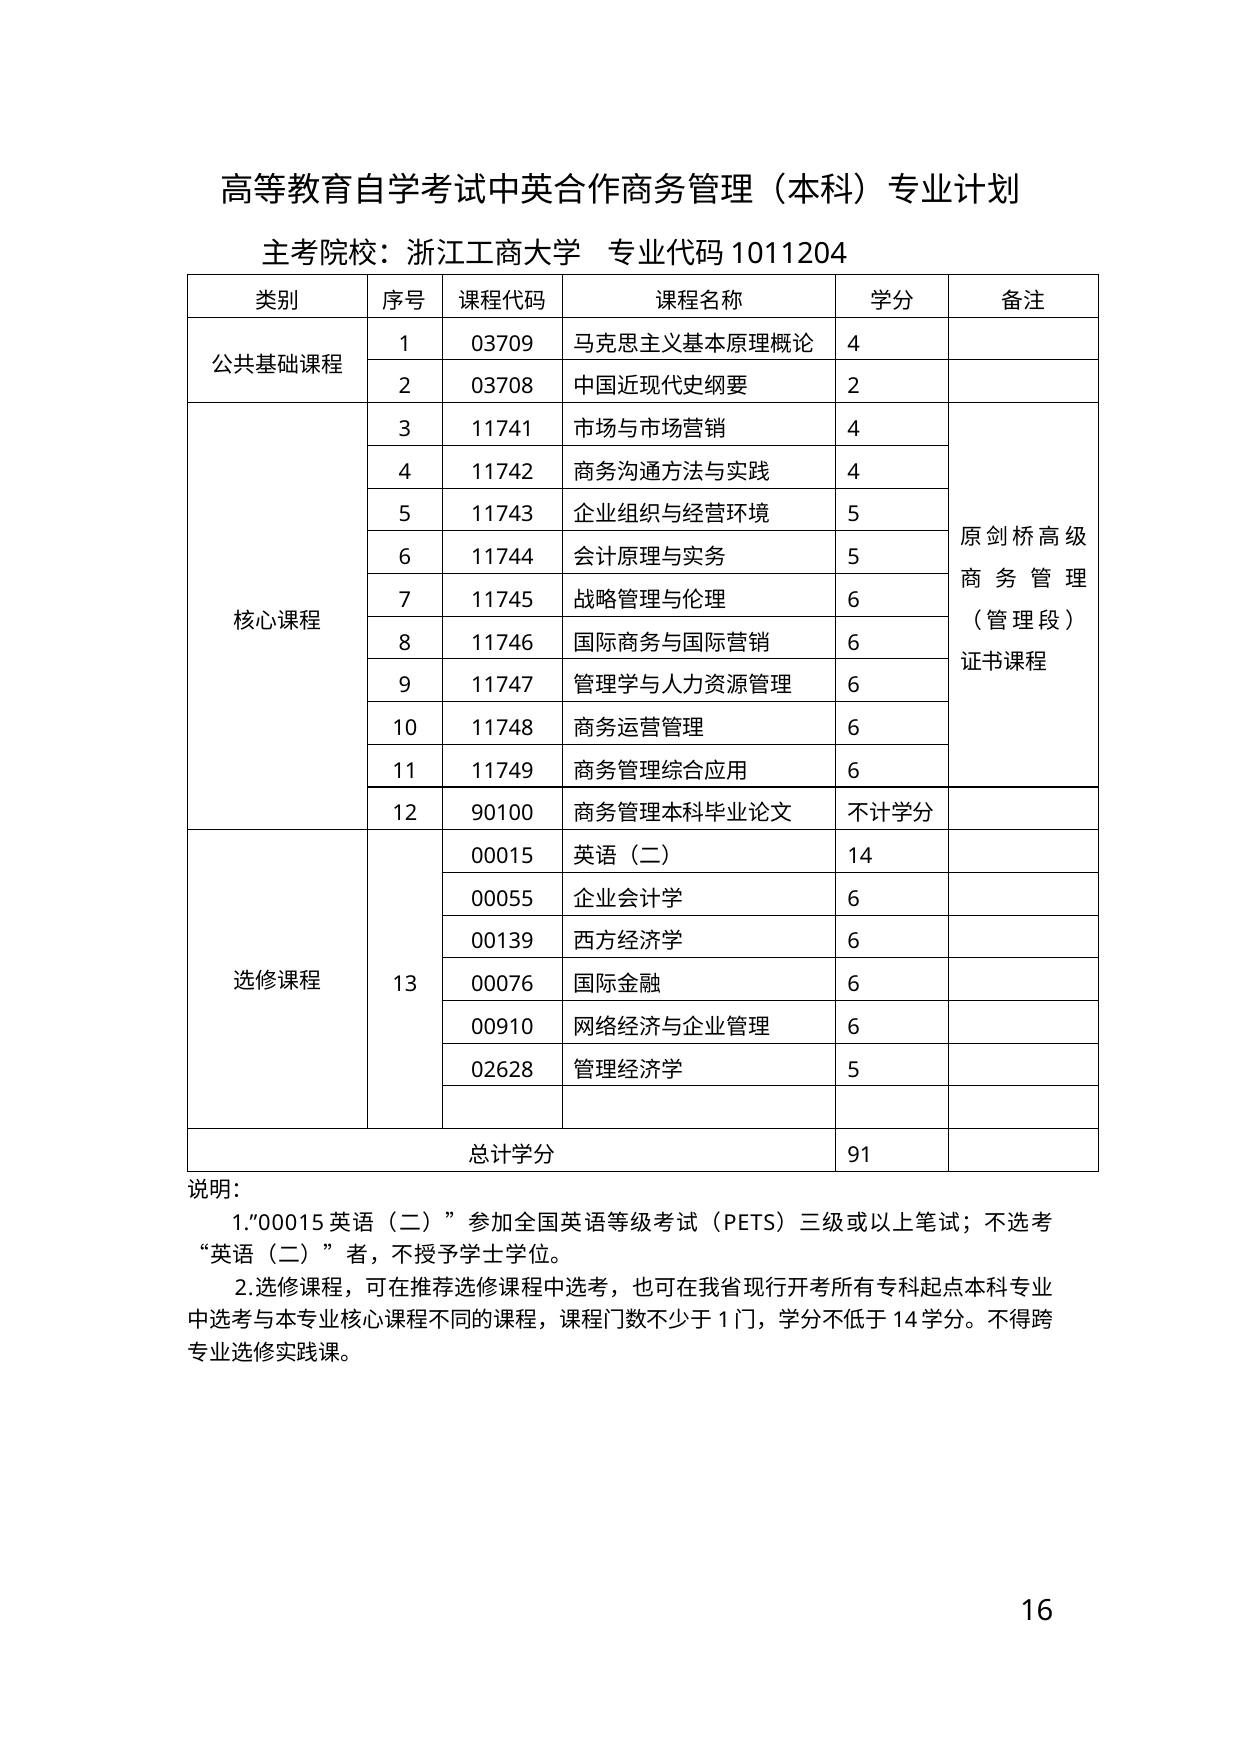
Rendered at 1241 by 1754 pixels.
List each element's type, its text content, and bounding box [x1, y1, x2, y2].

table_cell 6 [836, 659, 948, 701]
table_header 课程名称 [563, 275, 835, 317]
table_cell 68 [836, 1129, 948, 1171]
table_cell [949, 958, 1098, 1000]
table_cell 英语（二） [563, 830, 835, 872]
table_cell 企业组织与经营环境 [563, 489, 835, 530]
table_cell 4 [836, 318, 948, 359]
table_cell 90100 [443, 788, 562, 829]
text 2.选修课程，可在推荐选修课程中选考，也可在我省现行开考所有专科起点本科专业中选考与本专业核心课程不同的课程，课程门数不少于1门，学分不低于14学分。不得跨专业选修实践课。 [187, 1269, 1053, 1367]
table_header 备注 [949, 275, 1098, 317]
table_cell 6 [836, 617, 948, 658]
table_cell 10 [368, 702, 442, 744]
table_cell 不计学分 [836, 788, 948, 829]
table_cell 5 [836, 531, 948, 573]
text 高等教育自学考试中英合作商务管理（本科）专业计划 [187, 155, 1053, 220]
table_cell [443, 1086, 562, 1128]
table_header 序号 [368, 275, 442, 317]
table_cell 马克思主义基本原理概论 [563, 318, 835, 359]
table_cell [563, 1086, 835, 1128]
table_cell [949, 1001, 1098, 1043]
table_cell 2 [368, 360, 442, 402]
table_cell 商务管理本科毕业论文 [563, 788, 835, 829]
text 1.”00015英语（二）”参加全国英语等级考试（PETS）三级或以上笔试；不选考“英语（二）”者，不授予学士学位。 [187, 1204, 1053, 1269]
table_cell [949, 1044, 1098, 1085]
table_header 类别 [188, 275, 367, 317]
table_cell 00015 [443, 830, 562, 872]
table_cell 3 [368, 403, 442, 445]
table_cell 商务管理综合应用 [563, 745, 835, 786]
table_cell [949, 916, 1098, 957]
table_cell 03709 [443, 318, 562, 359]
table_cell 6 [836, 745, 948, 786]
table_cell 4 [836, 403, 948, 445]
table_cell 6 [368, 531, 442, 573]
table_cell 6 [836, 916, 948, 957]
table_cell 12 [368, 788, 442, 829]
table_cell 商务运营管理 [563, 702, 835, 744]
table_cell 13 [368, 830, 442, 1128]
table_cell 6 [836, 958, 948, 1000]
table_cell 11 [368, 745, 442, 786]
table_cell 会计原理与实务 [563, 531, 835, 573]
table_cell 6 [836, 873, 948, 914]
table_cell 03708 [443, 360, 562, 402]
table_header 课程代码 [443, 275, 562, 317]
table_cell 5 [836, 489, 948, 530]
table_cell 02628 [443, 1044, 562, 1085]
table_cell 11745 [443, 574, 562, 616]
table_cell 公共基础课程 [188, 318, 367, 402]
table_cell 5 [836, 1044, 948, 1085]
table_cell 2 [836, 360, 948, 402]
table_cell 11747 [443, 659, 562, 701]
table_cell [949, 873, 1098, 914]
table_cell 00076 [443, 958, 562, 1000]
table_cell 国际商务与国际营销 [563, 617, 835, 658]
table_cell 总计学分 [188, 1129, 835, 1171]
table_cell [949, 318, 1098, 359]
table_cell 核心课程 [188, 403, 367, 829]
table_cell [949, 1129, 1098, 1171]
table_cell 管理学与人力资源管理 [563, 659, 835, 701]
table_cell 管理经济学 [563, 1044, 835, 1085]
table_cell 6 [836, 1001, 948, 1043]
table_cell [949, 830, 1098, 872]
table_cell [949, 360, 1098, 402]
table_cell 6 [836, 574, 948, 616]
table_cell 国际金融 [563, 958, 835, 1000]
table_cell 11742 [443, 446, 562, 487]
table_cell 00910 [443, 1001, 562, 1043]
table_cell 中国近现代史纲要 [563, 360, 835, 402]
table_cell 战略管理与伦理 [563, 574, 835, 616]
text 主考院校：浙江工商大学 专业代码1011204 [187, 220, 1053, 274]
text 说明： [187, 1172, 1053, 1204]
table_cell 市场与市场营销 [563, 403, 835, 445]
table_cell 商务沟通方法与实践 [563, 446, 835, 487]
table_cell 7 [368, 574, 442, 616]
table_cell 8 [368, 617, 442, 658]
table_cell [949, 788, 1098, 829]
table_cell 11746 [443, 617, 562, 658]
table_header 学分 [836, 275, 948, 317]
table_cell 选修课程 [188, 830, 367, 1128]
table_cell 企业会计学 [563, 873, 835, 914]
table_cell 11744 [443, 531, 562, 573]
table_cell 5 [368, 489, 442, 530]
table_cell 00055 [443, 873, 562, 914]
table_cell [836, 1086, 948, 1128]
table_cell 11748 [443, 702, 562, 744]
table_cell 11743 [443, 489, 562, 530]
table_cell 11741 [443, 403, 562, 445]
table_cell 6 [836, 702, 948, 744]
table_cell 1 [368, 318, 442, 359]
table_cell 4 [368, 446, 442, 487]
table_cell 西方经济学 [563, 916, 835, 957]
table_cell 11749 [443, 745, 562, 786]
table_cell 9 [368, 659, 442, 701]
table_cell 网络经济与企业管理 [563, 1001, 835, 1043]
table_cell 14 [836, 830, 948, 872]
table_cell 00139 [443, 916, 562, 957]
table_cell 原剑桥高级商务管理（管理段）证书课程 [949, 403, 1098, 786]
table_cell 4 [836, 446, 948, 487]
table_cell [949, 1086, 1098, 1128]
